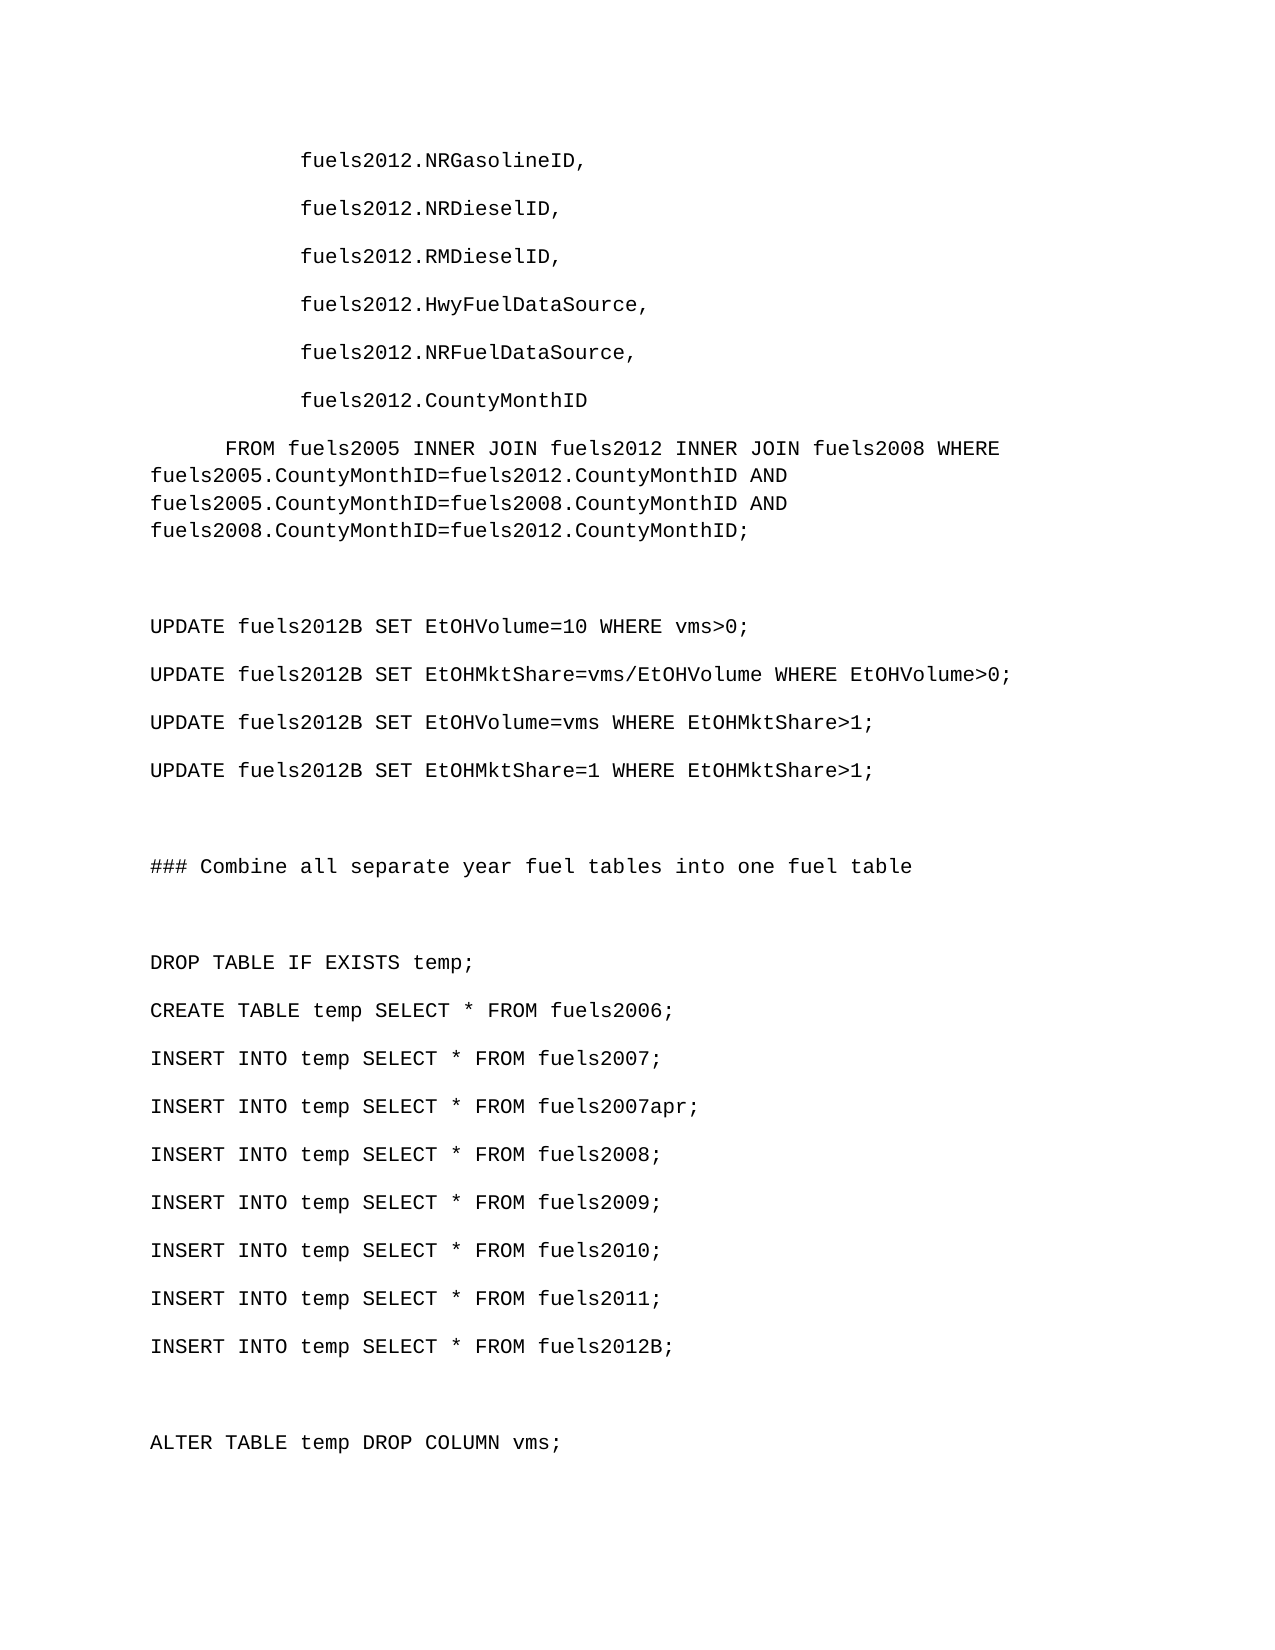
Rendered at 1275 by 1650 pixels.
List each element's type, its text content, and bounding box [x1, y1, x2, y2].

text UPDATE fuels2012B SET EtOHMktShare=vms/EtOHVolume WHERE EtOHVolume>0; [150, 664, 1215, 687]
text ALTER TABLE temp DROP COLUMN vms; [150, 1432, 1215, 1456]
text fuels2012.NRGasolineID, [150, 150, 1215, 174]
text fuels2012.CountyMonthID [150, 390, 1215, 414]
text INSERT INTO temp SELECT * FROM fuels2008; [150, 1144, 1215, 1168]
text INSERT INTO temp SELECT * FROM fuels2009; [150, 1192, 1215, 1216]
text DROP TABLE IF EXISTS temp; [150, 952, 1215, 976]
text FROM fuels2005 INNER JOIN fuels2012 INNER JOIN fuels2008 WHERE fuels2005.CountyMonthID=fuels2012.CountyMonthID AND fuels2005.CountyMonthID=fuels2008.CountyMonthID AND fuels2008.CountyMonthID=fuels2012.CountyMonthID; [150, 438, 1215, 543]
text fuels2012.RMDieselID, [150, 246, 1215, 270]
text UPDATE fuels2012B SET EtOHVolume=10 WHERE vms>0; [150, 616, 1215, 639]
text INSERT INTO temp SELECT * FROM fuels2010; [150, 1240, 1215, 1264]
text CREATE TABLE temp SELECT * FROM fuels2006; [150, 1000, 1215, 1023]
text UPDATE fuels2012B SET EtOHVolume=vms WHERE EtOHMktShare>1; [150, 712, 1215, 735]
text INSERT INTO temp SELECT * FROM fuels2012B; [150, 1336, 1215, 1360]
text UPDATE fuels2012B SET EtOHMktShare=1 WHERE EtOHMktShare>1; [150, 760, 1215, 783]
text fuels2012.NRFuelDataSource, [150, 342, 1215, 366]
text ### Combine all separate year fuel tables into one fuel table [150, 856, 1215, 879]
text INSERT INTO temp SELECT * FROM fuels2007apr; [150, 1096, 1215, 1119]
text fuels2012.HwyFuelDataSource, [150, 294, 1215, 318]
text INSERT INTO temp SELECT * FROM fuels2007; [150, 1048, 1215, 1072]
text INSERT INTO temp SELECT * FROM fuels2011; [150, 1288, 1215, 1312]
text fuels2012.NRDieselID, [150, 198, 1215, 222]
